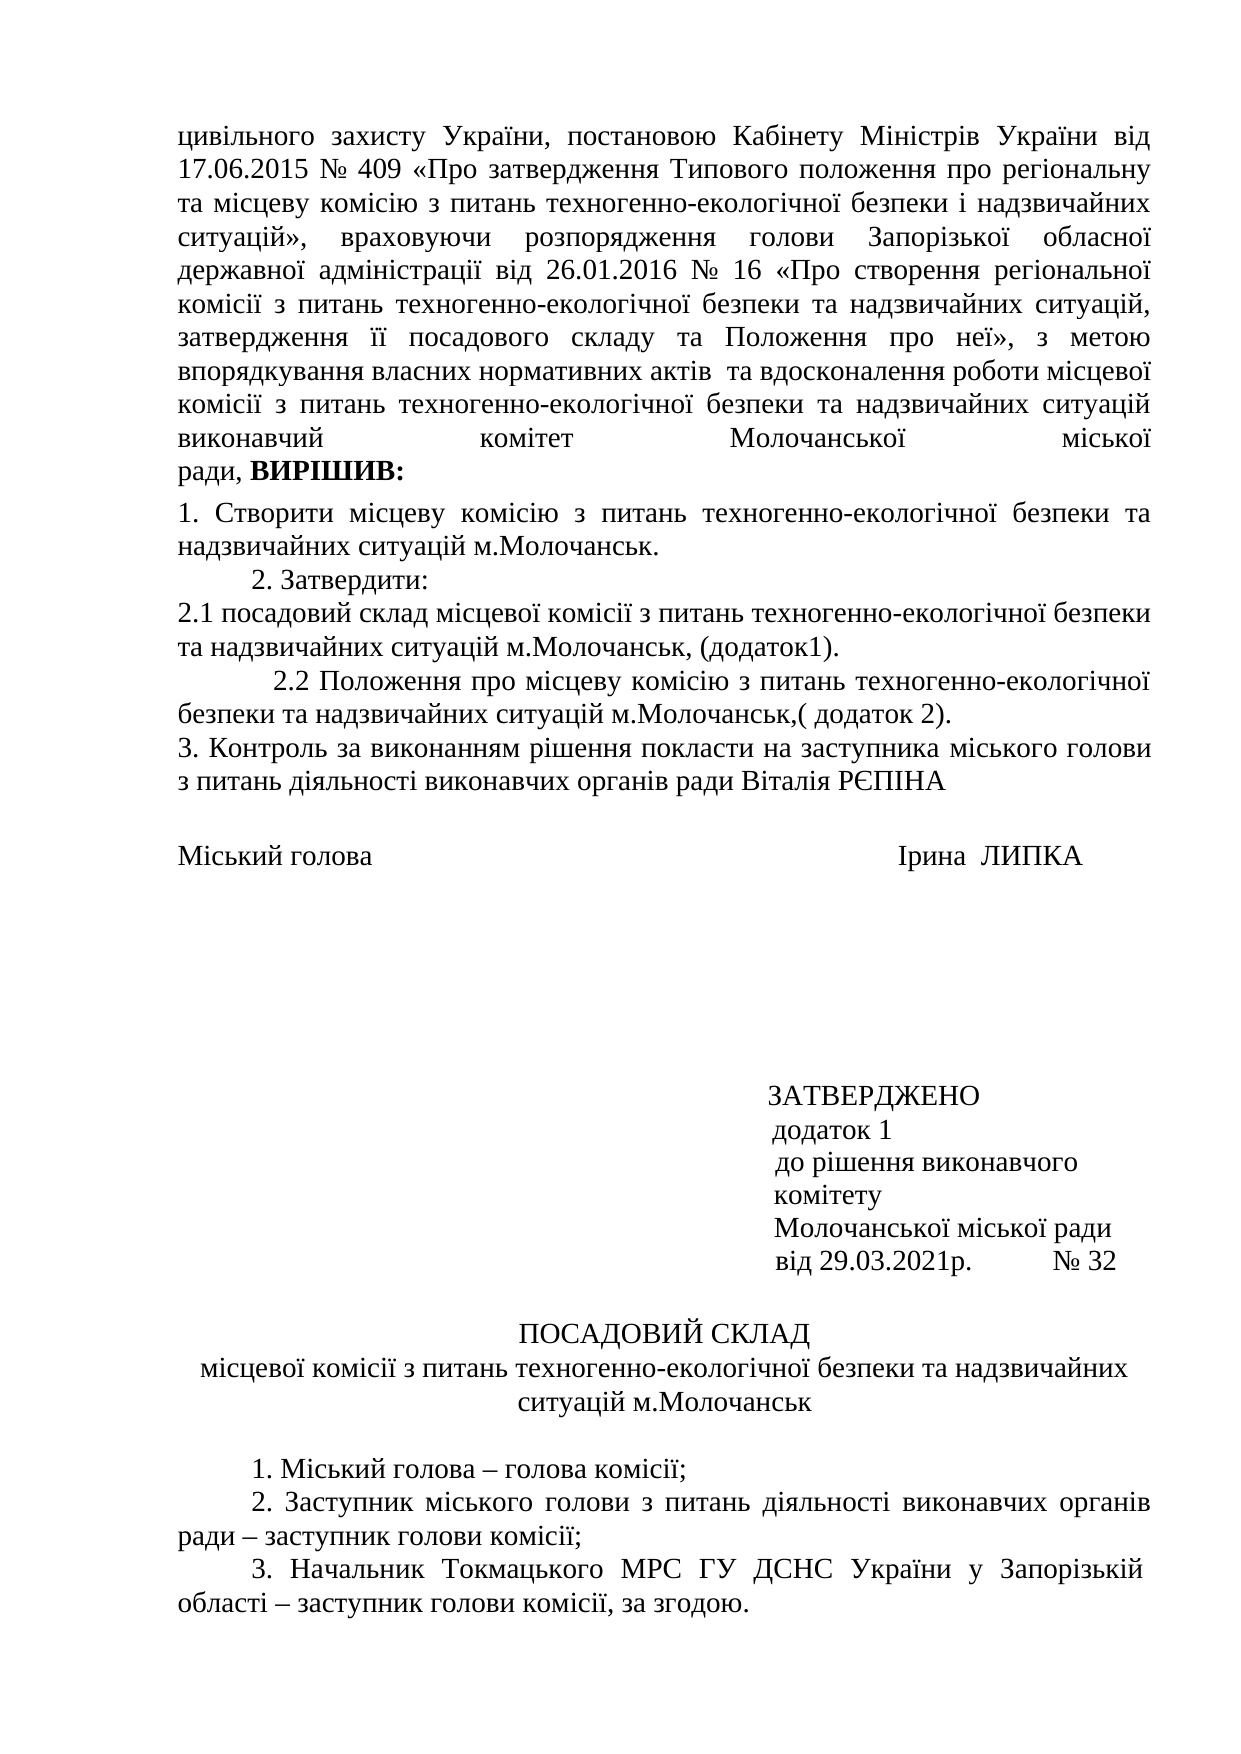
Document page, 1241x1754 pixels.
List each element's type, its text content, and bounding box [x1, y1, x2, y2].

text 1. Міський голова – голова комісії; [177, 1451, 1152, 1484]
text комітету [177, 1185, 1152, 1210]
table_header ПОСАДОВИЙ СКЛАД [166, 1283, 1163, 1350]
text Молочанської міської ради [620, 1217, 1152, 1242]
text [177, 118, 1152, 185]
table_cell місцевої комісії з питань техногенно-екологічної безпеки та надзвичайних ситуацій м.Молочанськ [166, 1350, 1163, 1417]
text 1. Створити місцеву комісію з питань техногенно-екологічної безпеки та надзвичайних ситуацій м.Молочанськ. [177, 495, 1152, 562]
text додаток 1 [177, 1119, 1152, 1144]
text 3. Начальник Токмацького МРС ГУ ДСНС України у Запорізькій області – заступник голови комісії, за згодою. [177, 1551, 1152, 1618]
text 3. Контроль за виконанням рішення покласти на заступника міського голови з питань діяльності виконавчих органів ради Віталія РЄПІНА [177, 730, 1152, 797]
text 2.2 Положення про місцеву комісію з питань техногенно-екологічної безпеки та надзвичайних ситуацій м.Молочанськ,( додаток 2). [177, 663, 1152, 730]
text до рішення виконавчого [177, 1152, 1152, 1177]
text 2. Заступник міського голови з питань діяльності виконавчих органів ради – заступник голови комісії; [177, 1484, 1152, 1551]
text ЗАТВЕРДЖЕНО [693, 1078, 1152, 1111]
text 2.1 посадовий склад місцевої комісії з питань техногенно-екологічної безпеки та надзвичайних ситуацій м.Молочанськ, (додаток1). [177, 596, 1152, 663]
text 2. Затвердити: [177, 562, 1152, 596]
text від 29.03.2021р. № 32 [177, 1250, 1152, 1275]
text Міський голова Ірина ЛИПКА [177, 838, 1152, 872]
